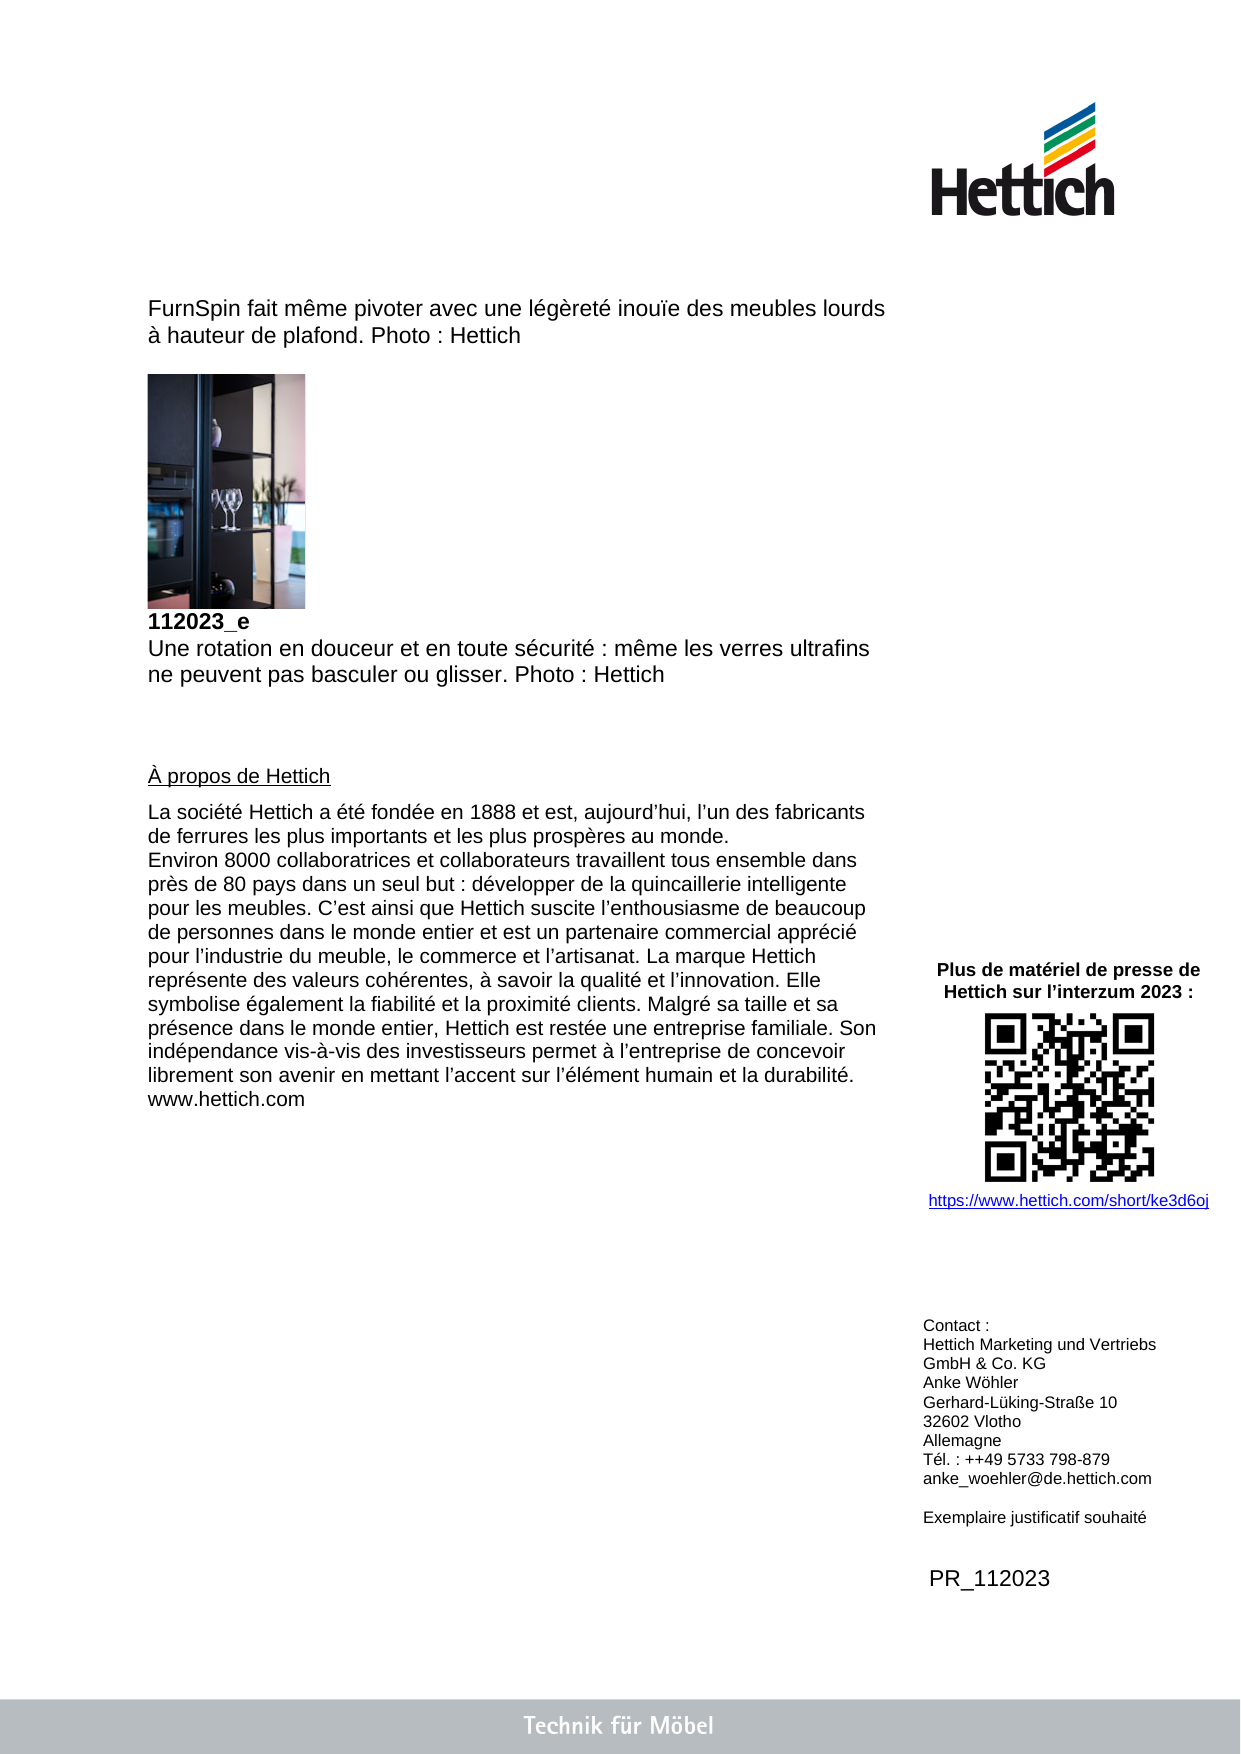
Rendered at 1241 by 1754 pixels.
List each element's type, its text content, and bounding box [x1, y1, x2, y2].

picture [0, 1636, 1241, 1754]
picture [0, 21, 1239, 278]
text 112023_e [148, 608, 886, 634]
picture [147, 374, 306, 609]
text À propos de Hettich [148, 764, 886, 788]
text Une rotation en douceur et en toute sécurité : même les verres ultrafins ne peuvent pas basculer ou glisser. Photo : Hettich [148, 634, 886, 687]
text La société Hettich a été fondée en 1888 et est, aujourd’hui, l’un des fabricants de ferrures les plus importants et les plus prospères au monde. Environ 8000 collaboratrices et collaborateurs travaillent tous ensemble dans près de 80 pays dans un seul but : développer de la quincaillerie intelligente pour les meubles. C’est ainsi que Hettich suscite l’enthousiasme de beaucoup de personnes dans le monde entier et est un partenaire commercial apprécié pour l’industrie du meuble, le commerce et l’artisanat. La marque Hettich représente des valeurs cohérentes, à savoir la qualité et l’innovation. Elle symbolise également la fiabilité et la proximité clients. Malgré sa taille et sa présence dans le monde entier, Hettich est restée une entreprise familiale. Son indépendance vis-à-vis des investisseurs permet à l’entreprise de concevoir librement son avenir en mettant l’accent sur l’élément humain et la durabilité. www.hettich.com [148, 800, 886, 1111]
text FurnSpin fait même pivoter avec une légèreté inouïe des meubles lourds à hauteur de plafond. Photo : Hettich [148, 295, 886, 348]
